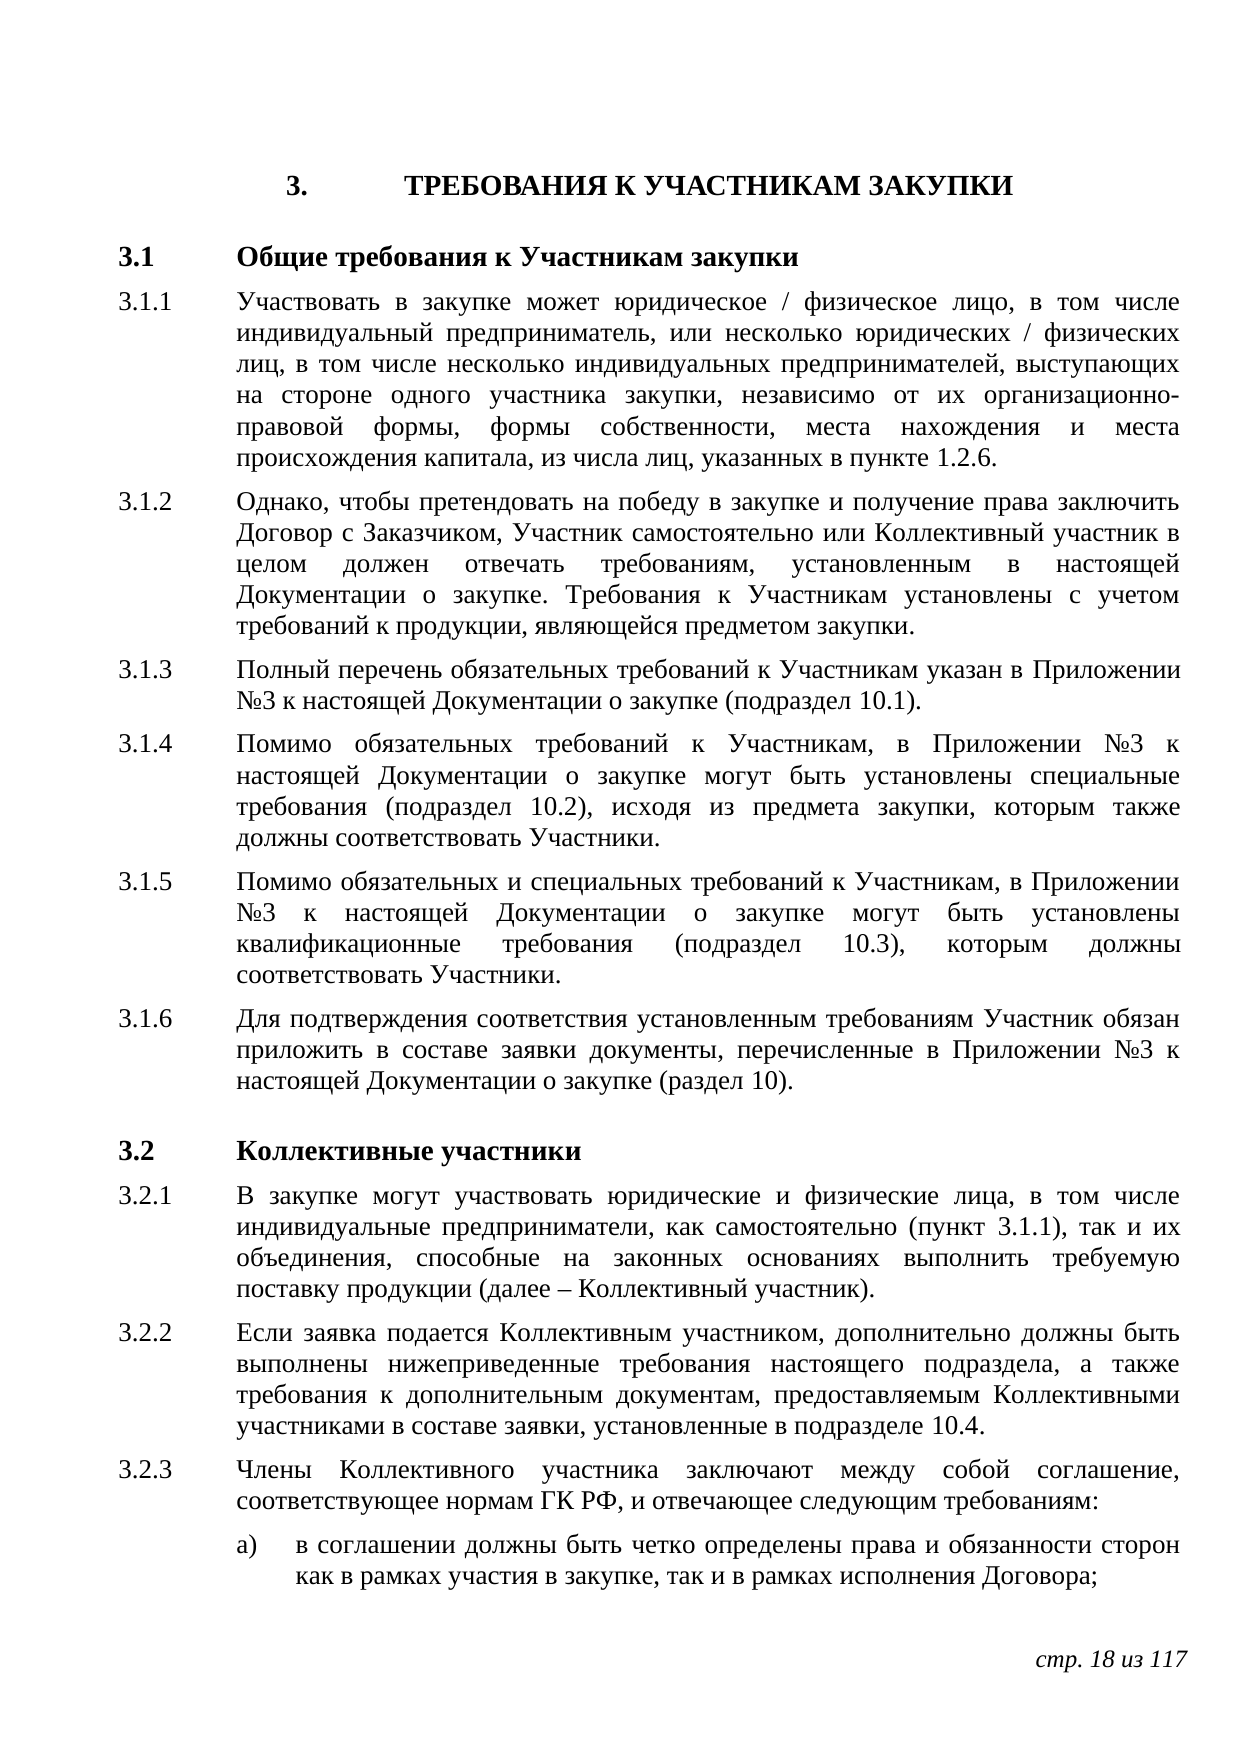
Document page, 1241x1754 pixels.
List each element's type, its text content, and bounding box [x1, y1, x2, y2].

text Полный перечень обязательных требований к Участникам указан в Приложении №3 к настоящей Документации о закупке (подраздел 10.1). [118, 653, 1181, 715]
text Помимо обязательных и специальных требований к Участникам, в Приложении №3 к настоящей Документации о закупке могут быть установлены квалификационные требования (подраздел 10.3), которым должны соответствовать Участники. [118, 865, 1181, 989]
text Помимо обязательных требований к Участникам, в Приложении №3 к настоящей Документации о закупке могут быть установлены специальные требования (подраздел 10.2), исходя из предмета закупки, которым также должны соответствовать Участники. [118, 728, 1181, 852]
text Для подтверждения соответствия установленным требованиям Участник обязан приложить в составе заявки документы, перечисленные в Приложении №3 к настоящей Документации о закупке (раздел 10). [118, 1002, 1181, 1095]
text Если заявка подается Коллективным участником, дополнительно должны быть выполнены нижеприведенные требования настоящего подраздела, а также требования к дополнительным документам, предоставляемым Коллективными участниками в составе заявки, установленные в подразделе 10.4. [118, 1316, 1181, 1440]
text Однако, чтобы претендовать на победу в закупке и получение права заключить Договор с Заказчиком, Участник самостоятельно или Коллективный участник в целом должен отвечать требованиям, установленным в настоящей Документации о закупке. Требования к Участникам установлены с учетом требований к продукции, являющейся предметом закупки. [118, 484, 1181, 640]
text в соглашении должны быть четко определены права и обязанности сторон как в рамках участия в закупке, так и в рамках исполнения Договора; [236, 1528, 1181, 1590]
subtitle ТРЕБОВАНИЯ К УЧАСТНИКАМ ЗАКУПКИ [118, 168, 1181, 202]
text В закупке могут участвовать юридические и физические лица, в том числе индивидуальные предприниматели, как самостоятельно (пункт 3.1.1), так и их объединения, способные на законных основаниях выполнить требуемую поставку продукции (далее – Коллективный участник). [118, 1179, 1181, 1303]
text Члены Коллективного участника заключают между собой соглашение, соответствующее нормам ГК РФ, и отвечающее следующим требованиям: [118, 1453, 1181, 1515]
text Участвовать в закупке может юридическое / физическое лицо, в том числе индивидуальный предприниматель, или несколько юридических / физических лиц, в том числе несколько индивидуальных предпринимателей, выступающих на стороне одного участника закупки, независимо от их организационно-правовой формы, формы собственности, места нахождения и места происхождения капитала, из числа лиц, указанных в пункте 1.2.6. [118, 285, 1181, 472]
subtitle Коллективные участники [118, 1133, 1181, 1166]
subtitle Общие требования к Участникам закупки [118, 239, 1181, 273]
